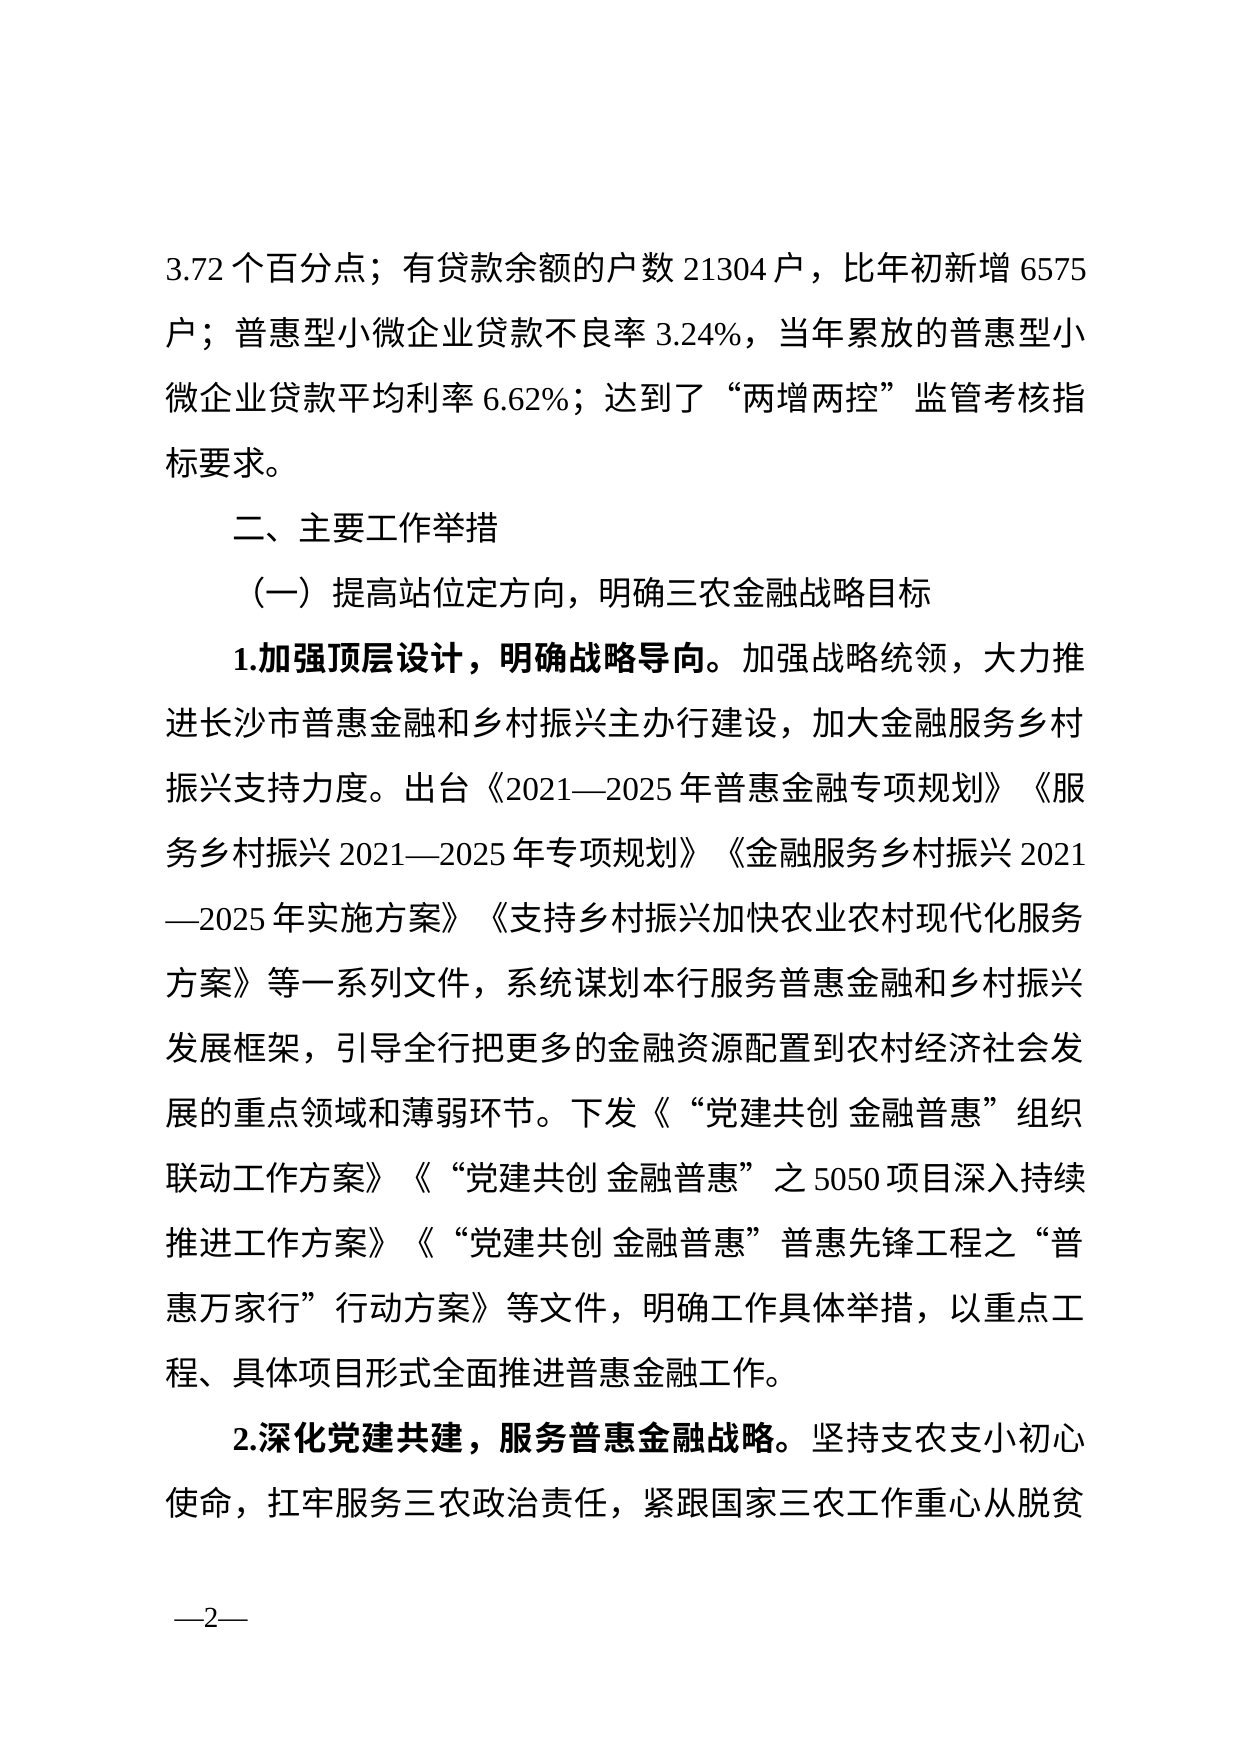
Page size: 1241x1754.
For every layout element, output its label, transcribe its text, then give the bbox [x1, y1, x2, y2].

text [165, 1403, 1087, 1533]
text 1.加强顶层设计，明确战略导向。加强战略统领，大力推进长沙市普惠金融和乡村振兴主办行建设，加大金融服务乡村振兴支持力度。出台《2021—2025年普惠金融专项规划》《服务乡村振兴2021—2025年专项规划》《金融服务乡村振兴2021—2025年实施方案》《支持乡村振兴加快农业农村现代化服务方案》等一系列文件，系统谋划本行服务普惠金融和乡村振兴发展框架，引导全行把更多的金融资源配置到农村经济社会发展的重点领域和薄弱环节。下发《“党建共创 金融普惠”组织联动工作方案》《“党建共创 金融普惠”之5050项目深入持续推进工作方案》《“党建共创 金融普惠”普惠先锋工程之“普惠万家行”行动方案》等文件，明确工作具体举措，以重点工程、具体项目形式全面推进普惠金融工作。 [165, 623, 1087, 1403]
text 二、主要工作举措 [165, 493, 1087, 558]
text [165, 233, 1087, 493]
text （一）提高站位定方向，明确三农金融战略目标 [165, 558, 1087, 623]
